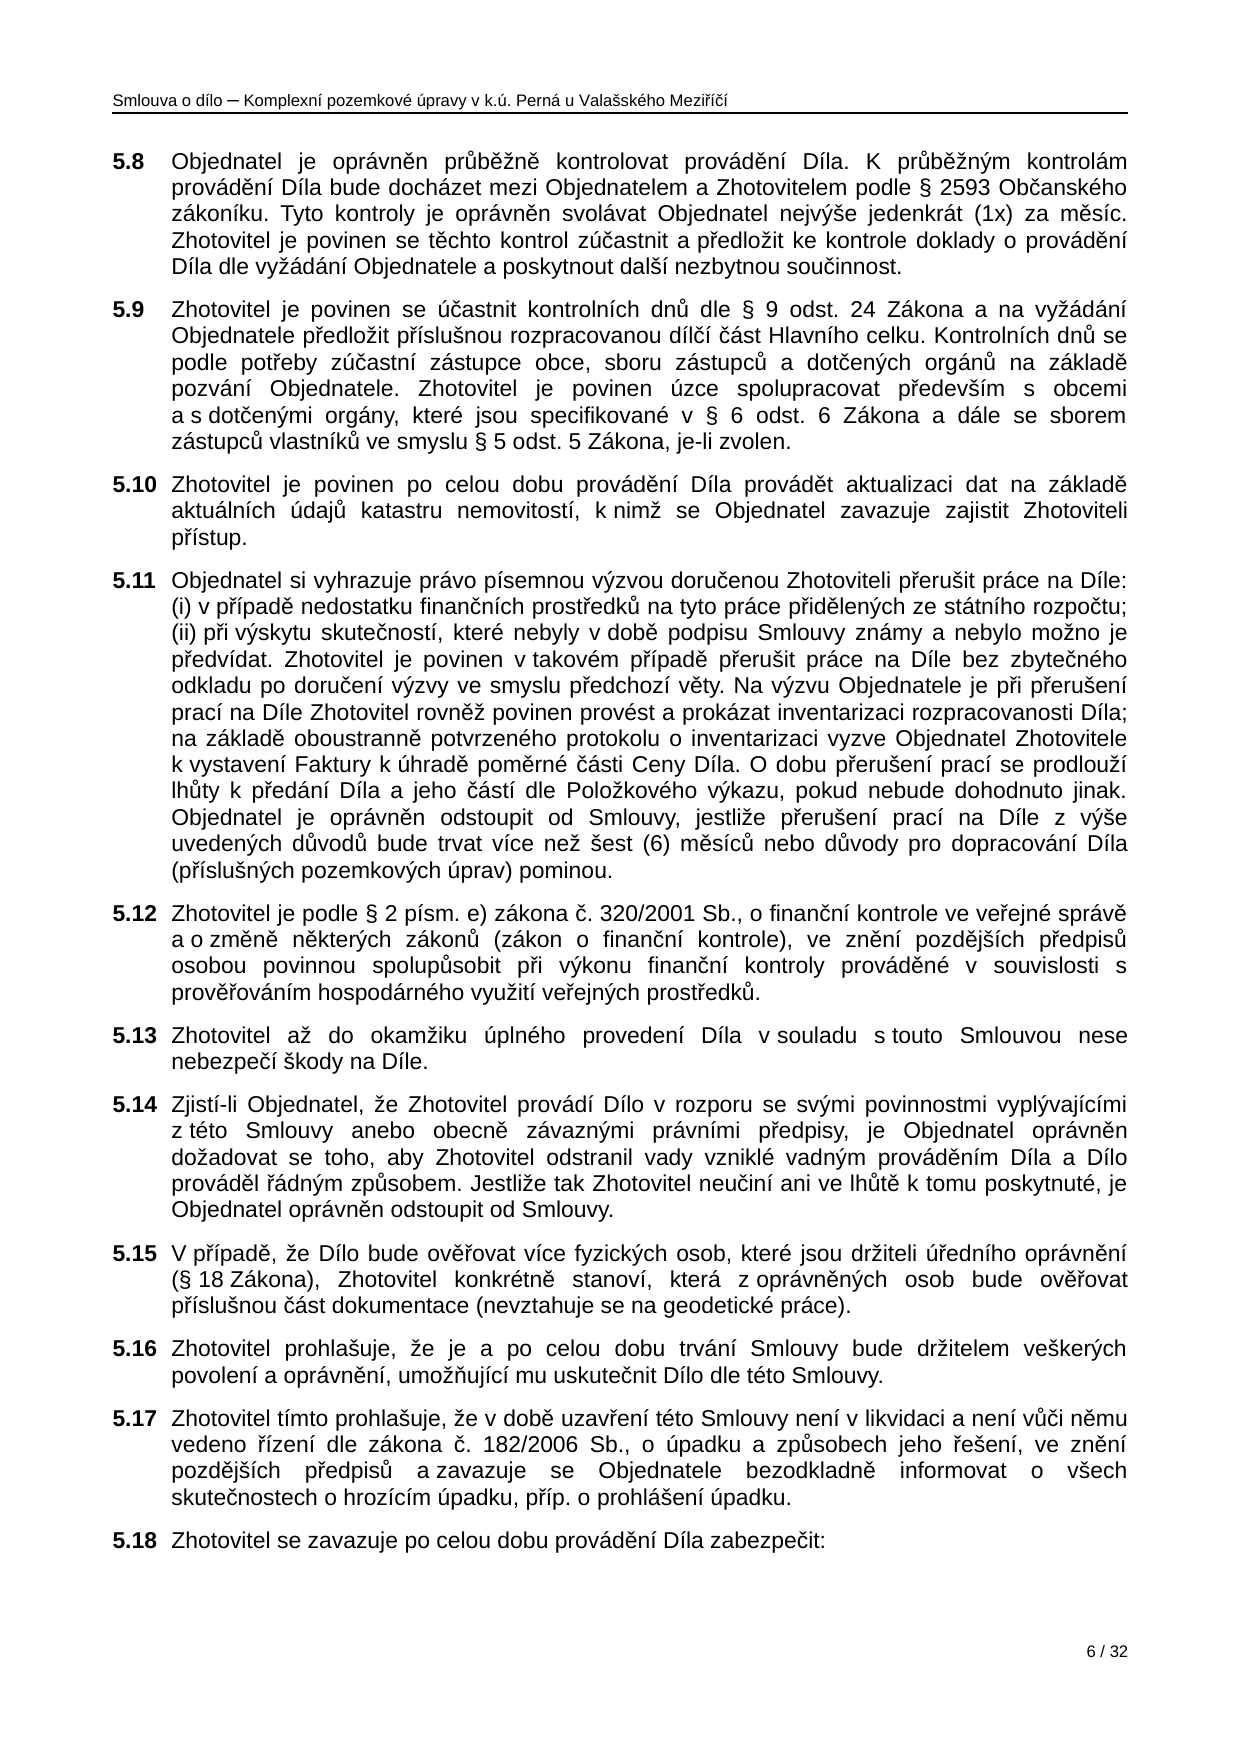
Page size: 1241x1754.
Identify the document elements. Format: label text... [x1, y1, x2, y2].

text Zjistí-li Objednatel, že Zhotovitel provádí Dílo v rozporu se svými povinnostmi vyplývajícími z této Smlouvy anebo obecně závaznými právními předpisy, je Objednatel oprávněn dožadovat se toho, aby Zhotovitel odstranil vady vzniklé vadným prováděním Díla a Dílo prováděl řádným způsobem. Jestliže tak Zhotovitel neučiní ani ve lhůtě k tomu poskytnuté, je Objednatel oprávněn odstoupit od Smlouvy. [112, 1091, 1128, 1223]
text Objednatel je oprávněn průběžně kontrolovat provádění Díla. K průběžným kontrolám provádění Díla bude docházet mezi Objednatelem a Zhotovitelem podle § 2593 Občanského zákoníku. Tyto kontroly je oprávněn svolávat Objednatel nejvýše jedenkrát (1x) za měsíc. Zhotovitel je povinen se těchto kontrol zúčastnit a předložit ke kontrole doklady o provádění Díla dle vyžádání Objednatele a poskytnout další nezbytnou součinnost. [112, 148, 1128, 279]
text Zhotovitel až do okamžiku úplného provedení Díla v souladu s touto Smlouvou nese nebezpečí škody na Díle. [112, 1022, 1128, 1074]
text Zhotovitel se zavazuje po celou dobu provádění Díla zabezpečit: [112, 1527, 1128, 1553]
text Zhotovitel je povinen se účastnit kontrolních dnů dle § 9 odst. 24 Zákona a na vyžádání Objednatele předložit příslušnou rozpracovanou dílčí část Hlavního celku. Kontrolních dnů se podle potřeby zúčastní zástupce obce, sboru zástupců a dotčených orgánů na základě pozvání Objednatele. Zhotovitel je povinen úzce spolupracovat především s obcemi a s dotčenými orgány, které jsou specifikované v § 6 odst. 6 Zákona a dále se sborem zástupců vlastníků ve smyslu § 5 odst. 5 Zákona, je-li zvolen. [112, 296, 1128, 454]
text Zhotovitel je povinen po celou dobu provádění Díla provádět aktualizaci dat na základě aktuálních údajů katastru nemovitostí, k nimž se Objednatel zavazuje zajistit Zhotoviteli přístup. [112, 471, 1128, 550]
text Zhotovitel tímto prohlašuje, že v době uzavření této Smlouvy není v likvidaci a není vůči němu vedeno řízení dle zákona č. 182/2006 Sb., o úpadku a způsobech jeho řešení, ve znění pozdějších předpisů a zavazuje se Objednatele bezodkladně informovat o všech skutečnostech o hrozícím úpadku, příp. o prohlášení úpadku. [112, 1404, 1128, 1510]
text Objednatel si vyhrazuje právo písemnou výzvou doručenou Zhotoviteli přerušit práce na Díle: (i) v případě nedostatku finančních prostředků na tyto práce přidělených ze státního rozpočtu; (ii) při výskytu skutečností, které nebyly v době podpisu Smlouvy známy a nebylo možno je předvídat. Zhotovitel je povinen v takovém případě přerušit práce na Díle bez zbytečného odkladu po doručení výzvy ve smyslu předchozí věty. Na výzvu Objednatele je při přerušení prací na Díle Zhotovitel rovněž povinen provést a prokázat inventarizaci rozpracovanosti Díla; na základě oboustranně potvrzeného protokolu o inventarizaci vyzve Objednatel Zhotovitele k vystavení Faktury k úhradě poměrné části Ceny Díla. O dobu přerušení prací se prodlouží lhůty k předání Díla a jeho částí dle Položkového výkazu, pokud nebude dohodnuto jinak. Objednatel je oprávněn odstoupit od Smlouvy, jestliže přerušení prací na Díle z výše uvedených důvodů bude trvat více než šest (6) měsíců nebo důvody pro dopracování Díla (příslušných pozemkových úprav) pominou. [112, 567, 1128, 883]
text V případě, že Dílo bude ověřovat více fyzických osob, které jsou držiteli úředního oprávnění (§ 18 Zákona), Zhotovitel konkrétně stanoví, která z oprávněných osob bude ověřovat příslušnou část dokumentace (nevztahuje se na geodetické práce). [112, 1239, 1128, 1318]
text Zhotovitel je podle § 2 písm. e) zákona č. 320/2001 Sb., o finanční kontrole ve veřejné správě a o změně některých zákonů (zákon o finanční kontrole), ve znění pozdějších předpisů osobou povinnou spolupůsobit při výkonu finanční kontroly prováděné v souvislosti s prověřováním hospodárného využití veřejných prostředků. [112, 899, 1128, 1005]
text Zhotovitel prohlašuje, že je a po celou dobu trvání Smlouvy bude držitelem veškerých povolení a oprávnění, umožňující mu uskutečnit Dílo dle této Smlouvy. [112, 1335, 1128, 1388]
